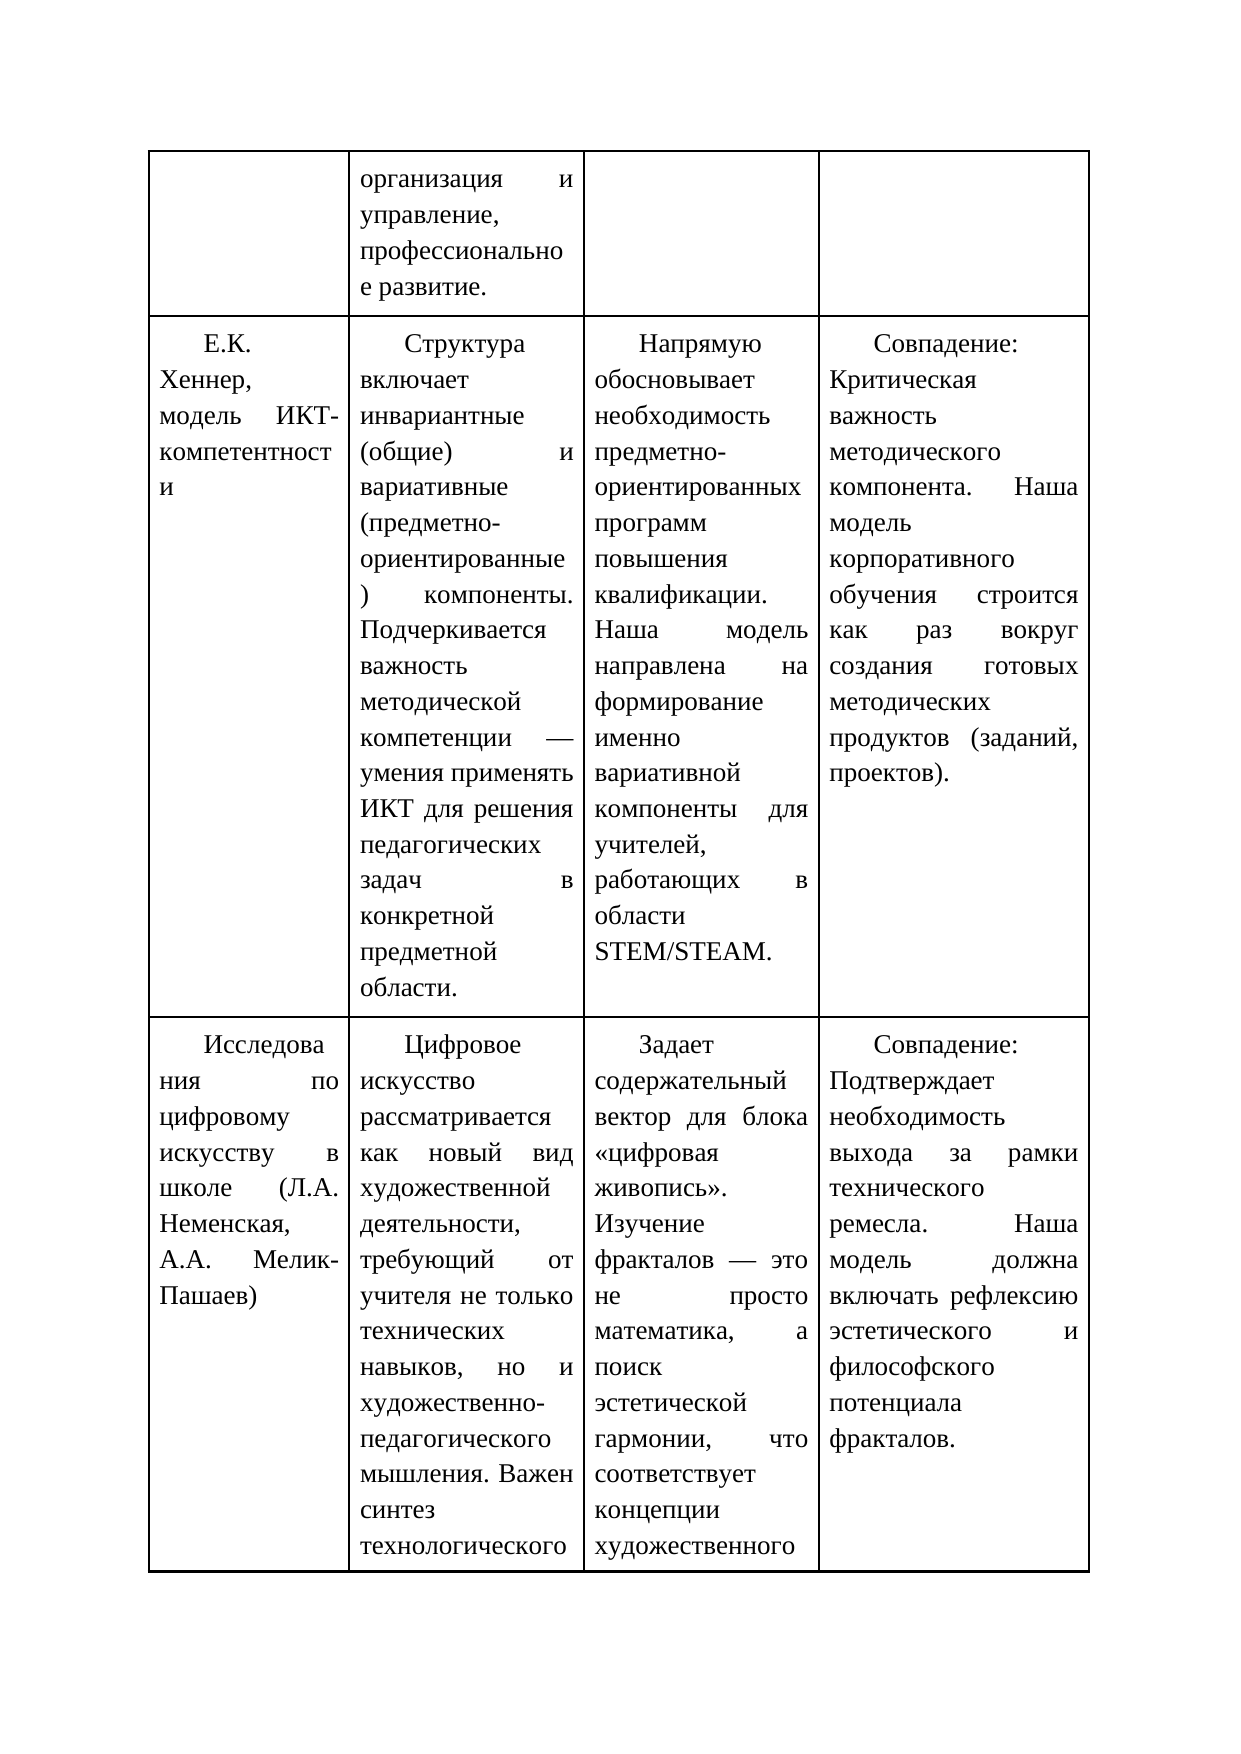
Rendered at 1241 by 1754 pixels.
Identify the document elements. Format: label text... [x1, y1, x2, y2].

table_cell Структура включает инвариантные (общие) и вариативные (предметно-ориентированные) компоненты. Подчеркивается важность методической компетенции — умения применять ИКТ для решения педагогических задач в конкретной предметной области. [350, 317, 583, 1016]
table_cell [820, 1018, 1088, 1570]
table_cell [150, 152, 348, 315]
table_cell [350, 152, 583, 315]
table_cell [150, 1018, 348, 1570]
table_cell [585, 152, 818, 315]
table_cell Совпадение: Критическая важность методического компонента. Наша модель корпоративного обучения строится как раз вокруг создания готовых методических продуктов (заданий, проектов). [820, 317, 1088, 1016]
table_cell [820, 152, 1088, 315]
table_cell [350, 1018, 583, 1570]
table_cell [585, 1018, 818, 1570]
table_cell Напрямую обосновывает необходимость предметно-ориентированных программ повышения квалификации. Наша модель направлена на формирование именно вариативной компоненты для учителей, работающих в области STEM/STEAM. [585, 317, 818, 1016]
table_cell Е.К. Хеннер, модель ИКТ-компетентности [150, 317, 348, 1016]
